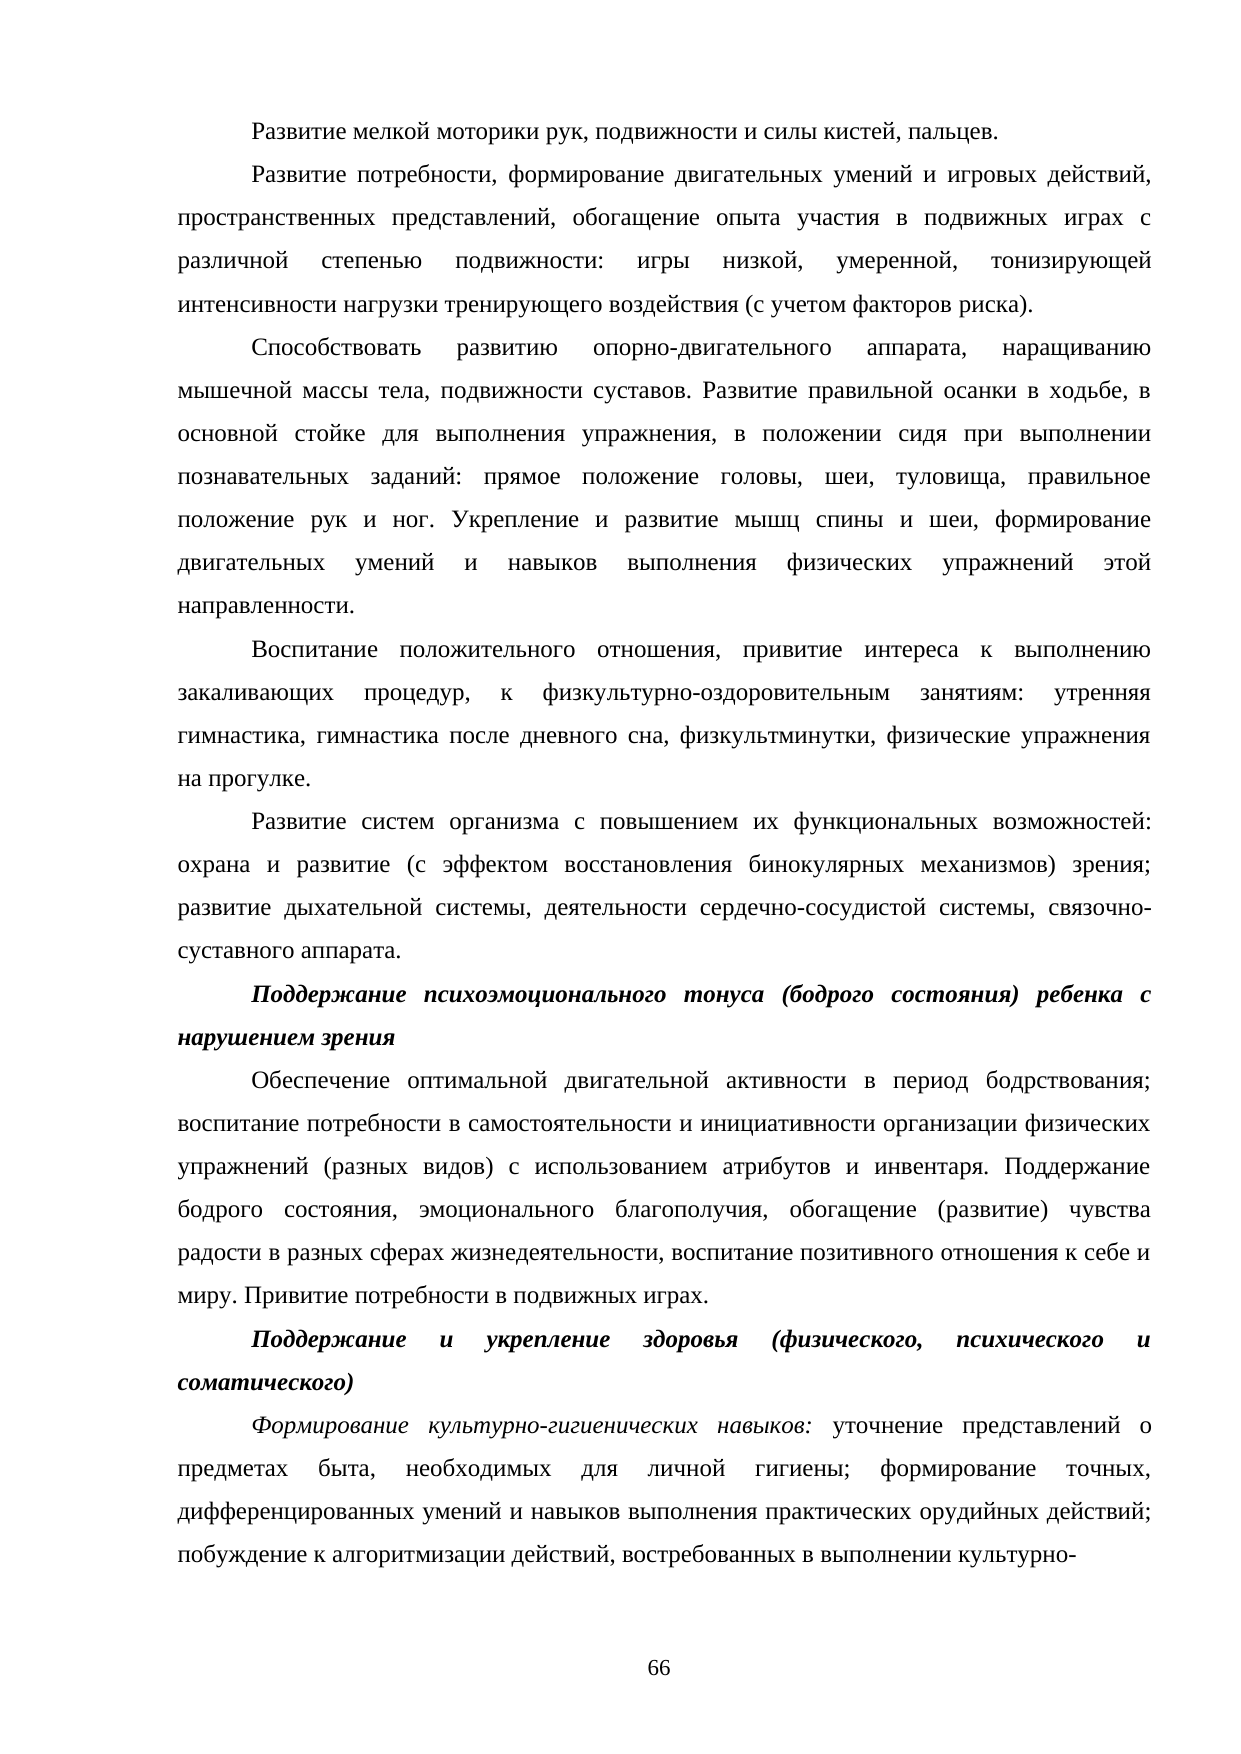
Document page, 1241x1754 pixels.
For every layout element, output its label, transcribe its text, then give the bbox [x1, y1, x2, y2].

subtitle Поддержание и укрепление здоровья (физического, психического и соматического) [177, 1324, 1151, 1396]
text Воспитание положительного отношения, привитие интереса к выполнению закаливающих процедур, к физкультурно-оздоровительным занятиям: утренняя гимнастика, гимнастика после дневного сна, физкультминутки, физические упражнения на прогулке. [177, 634, 1152, 792]
subtitle Поддержание психоэмоционального тонуса (бодрого состояния) ребенка с нарушением зрения [177, 979, 1152, 1051]
text Развитие мелкой моторики рук, подвижности и силы кистей, пальцев. [251, 116, 1176, 145]
text Развитие систем организма с повышением их функциональных возможностей: охрана и развитие (с эффектом восстановления бинокулярных механизмов) зрения; развитие дыхательной системы, деятельности сердечно-сосудистой системы, связочно- суставного аппарата. [177, 806, 1152, 964]
text Формирование культурно-гигиенических навыков: уточнение представлений о предметах быта, необходимых для личной гигиены; формирование точных, дифференцированных умений и навыков выполнения практических орудийных действий; побуждение к алгоритмизации действий, востребованных в выполнении культурно- [177, 1410, 1152, 1568]
text Способствовать развитию опорно-двигательного аппарата, наращиванию мышечной массы тела, подвижности суставов. Развитие правильной осанки в ходьбе, в основной стойке для выполнения упражнения, в положении сидя при выполнении познавательных заданий: прямое положение головы, шеи, туловища, правильное положение рук и ног. Укрепление и развитие мышц спины и шеи, формирование двигательных умений и навыков выполнения физических упражнений этой направленности. [177, 332, 1152, 619]
text Обеспечение оптимальной двигательной активности в период бодрствования; воспитание потребности в самостоятельности и инициативности организации физических упражнений (разных видов) с использованием атрибутов и инвентаря. Поддержание бодрого состояния, эмоционального благополучия, обогащение (развитие) чувства радости в разных сферах жизнедеятельности, воспитание позитивного отношения к себе и миру. Привитие потребности в подвижных играх. [177, 1065, 1151, 1309]
text Развитие потребности, формирование двигательных умений и игровых действий, пространственных представлений, обогащение опыта участия в подвижных играх с различной степенью подвижности: игры низкой, умеренной, тонизирующей интенсивности нагрузки тренирующего воздействия (с учетом факторов риска). [177, 159, 1152, 317]
